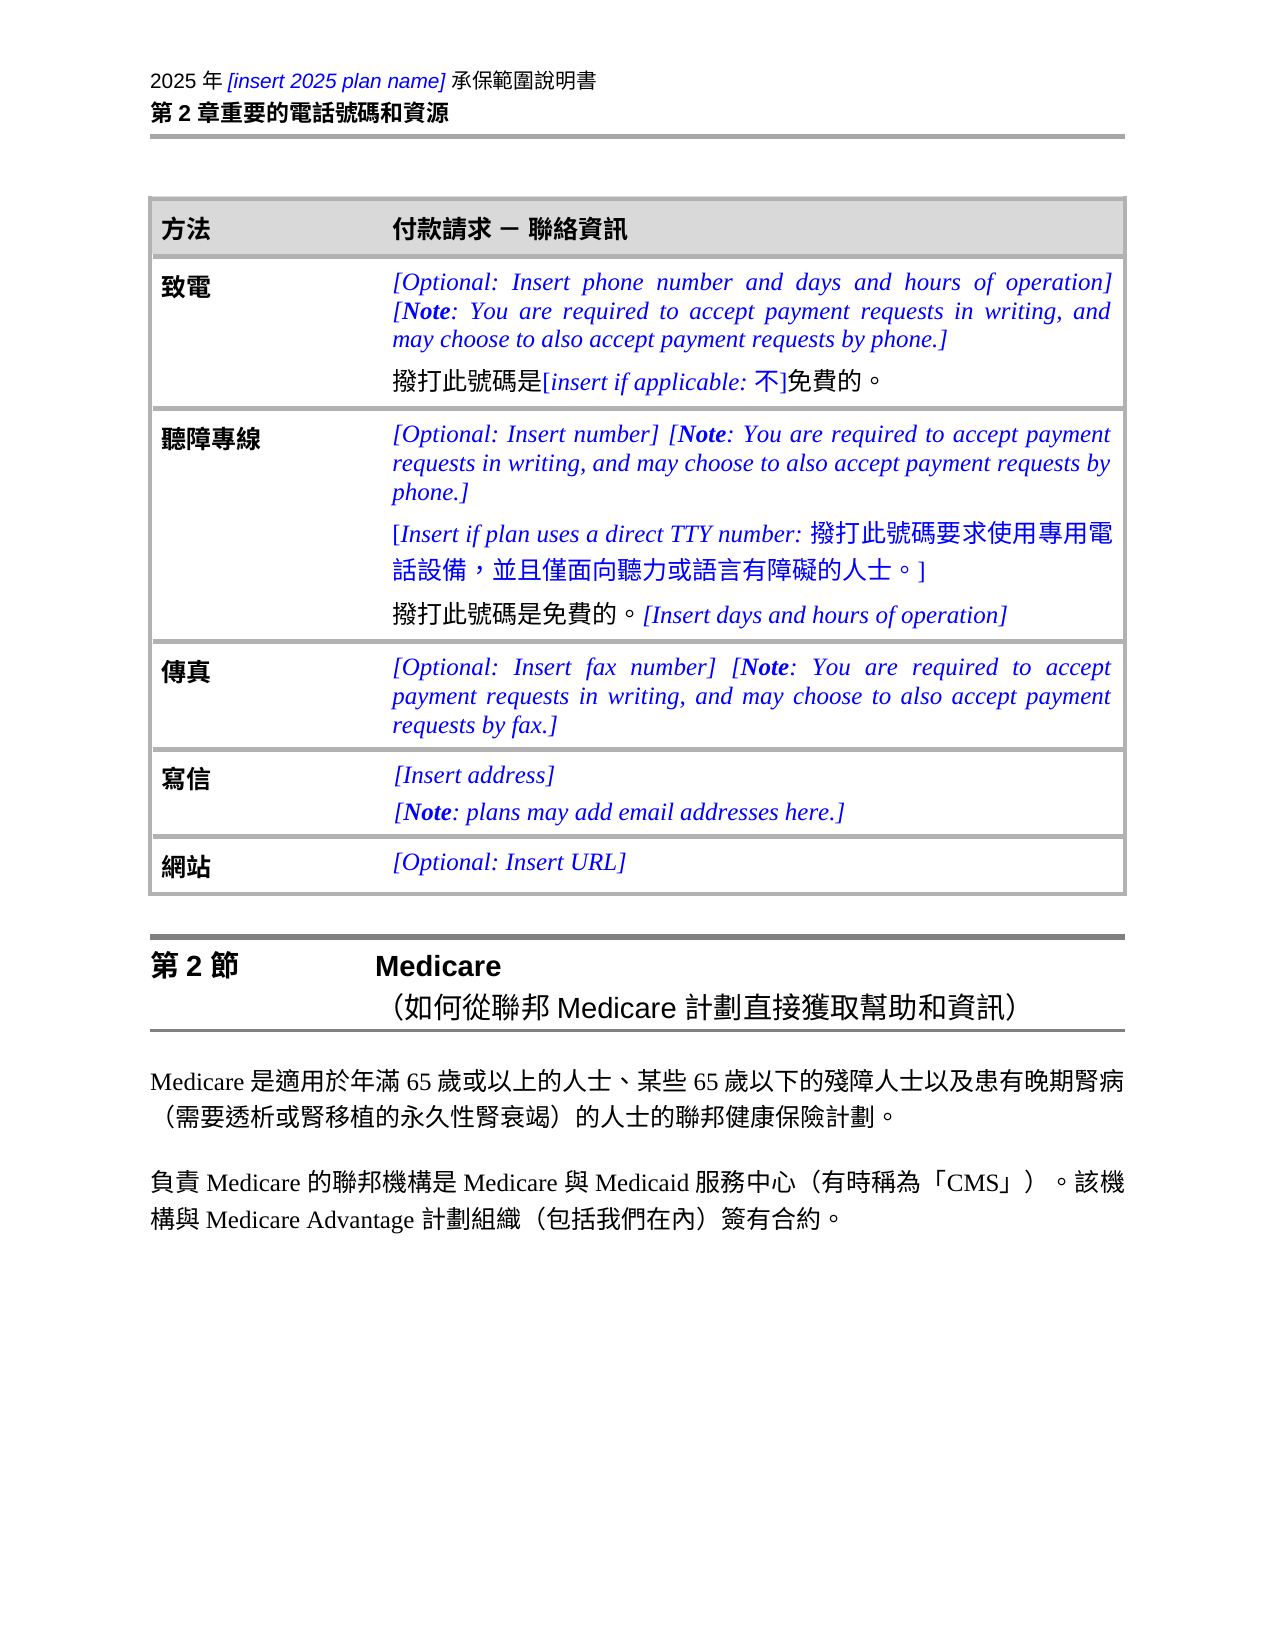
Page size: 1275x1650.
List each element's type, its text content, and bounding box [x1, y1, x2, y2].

table_cell 聽障專線 [152, 407, 381, 639]
table_header 付款請求 － 聯絡資訊 [381, 201, 1123, 254]
table_cell [Optional: Insert fax number] [Note: You are required to accept payment requests in writing, and may choose to also accept payment requests by fax.] [381, 644, 1123, 747]
table_cell 寫信 [152, 748, 381, 834]
table_cell [Optional: Insert URL] [381, 839, 1123, 892]
table_cell [Optional: Insert phone number and days and hours of operation] [Note: You are required to accept payment requests in writing, and may choose to also accept payment requests by phone.] 撥打此號碼是[insert if applicable: 不]免費的。 [381, 259, 1123, 406]
text Medicare 是適用於年滿 65 歲或以上的人士、某些 65 歲以下的殘障人士以及患有晚期腎病（需要透析或腎移植的永久性腎衰竭）的人士的聯邦健康保險計劃。 [150, 1061, 1125, 1134]
table_cell 網站 [152, 835, 381, 892]
table_cell [Insert address] [Note: plans may add email addresses here.] [381, 752, 1123, 834]
table_cell [Optional: Insert number] [Note: You are required to accept payment requests in writing, and may choose to also accept payment requests by phone.] [Insert if plan uses a direct TTY number: 撥打此號碼要求使用專用電話設備，並且僅面向聽力或語言有障礙的人士。] 撥打此號碼是免費的。[Insert days and hours of operation] [381, 411, 1123, 639]
table_header 方法 [152, 201, 381, 254]
text 負責 Medicare 的聯邦機構是 Medicare 與 Medicaid 服務中心（有時稱為「CMS」）。該機構與 Medicare Advantage 計劃組織（包括我們在內）簽有合約。 [150, 1163, 1125, 1235]
table_cell 致電 [152, 255, 381, 406]
table_cell 傳真 [152, 640, 381, 747]
subtitle 第 2 節 Medicare （如何從聯邦 Medicare 計劃直接獲取幫助和資訊） [150, 940, 1125, 1029]
